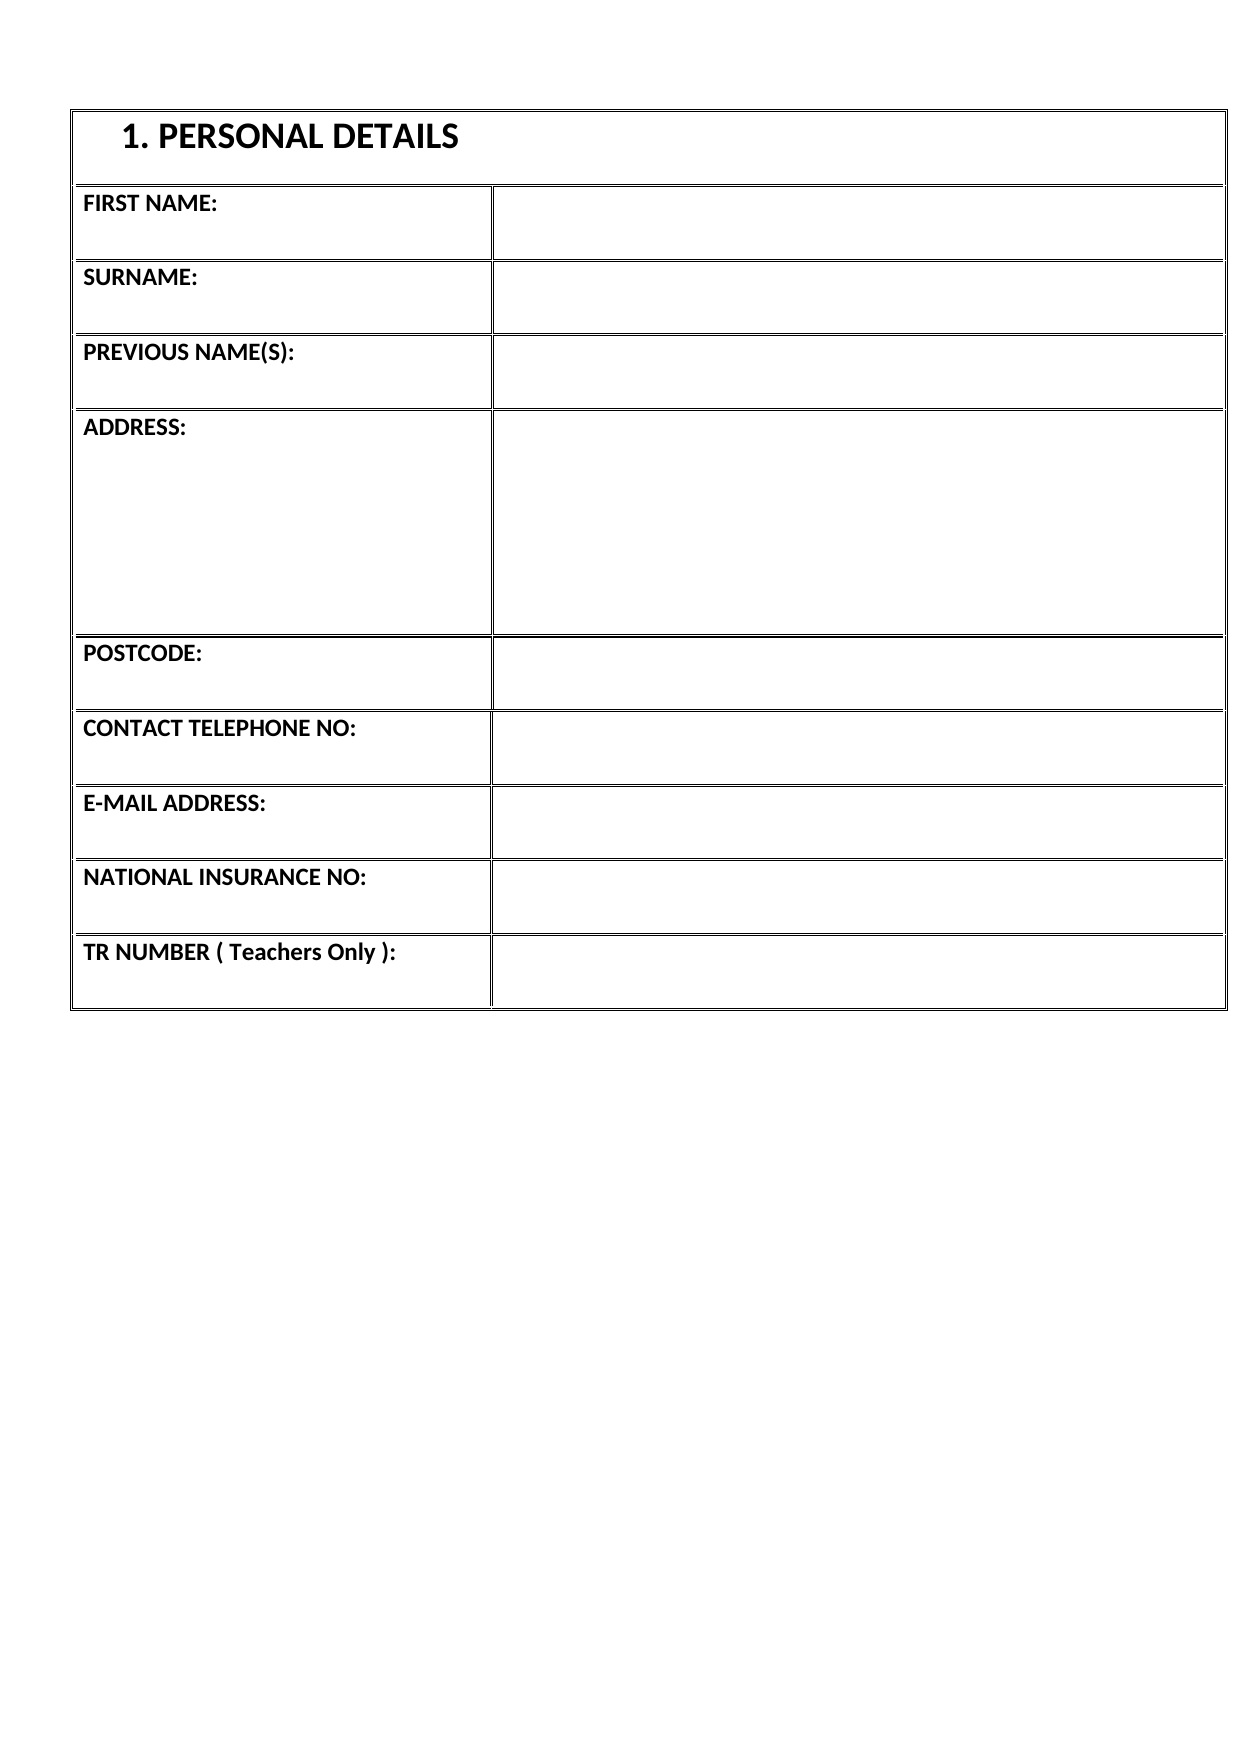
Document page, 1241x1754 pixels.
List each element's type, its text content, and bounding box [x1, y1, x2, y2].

table_cell [494, 184, 1225, 258]
table_cell [492, 858, 1226, 933]
table_cell [492, 709, 1226, 784]
table_cell NATIONAL INSURANCE NO: [72, 858, 492, 933]
table_cell TR NUMBER ( Teachers Only ): [72, 933, 492, 1008]
table_cell [493, 634, 1226, 709]
table_cell E-MAIL ADDRESS: [73, 784, 490, 858]
table_cell [493, 333, 1226, 408]
table_header PERSONAL DETAILS [73, 112, 1225, 184]
table_cell [494, 259, 1225, 333]
table_cell [493, 408, 1226, 634]
table_cell PREVIOUS NAME(S): [72, 333, 493, 408]
table_cell POSTCODE: [72, 634, 493, 709]
table_cell ADDRESS: [72, 408, 493, 634]
table_cell [492, 933, 1226, 1008]
table_cell FIRST NAME: [73, 184, 491, 258]
table_cell CONTACT TELEPHONE NO: [72, 709, 492, 784]
table_cell SURNAME: [73, 259, 491, 333]
table_cell [493, 784, 1225, 858]
